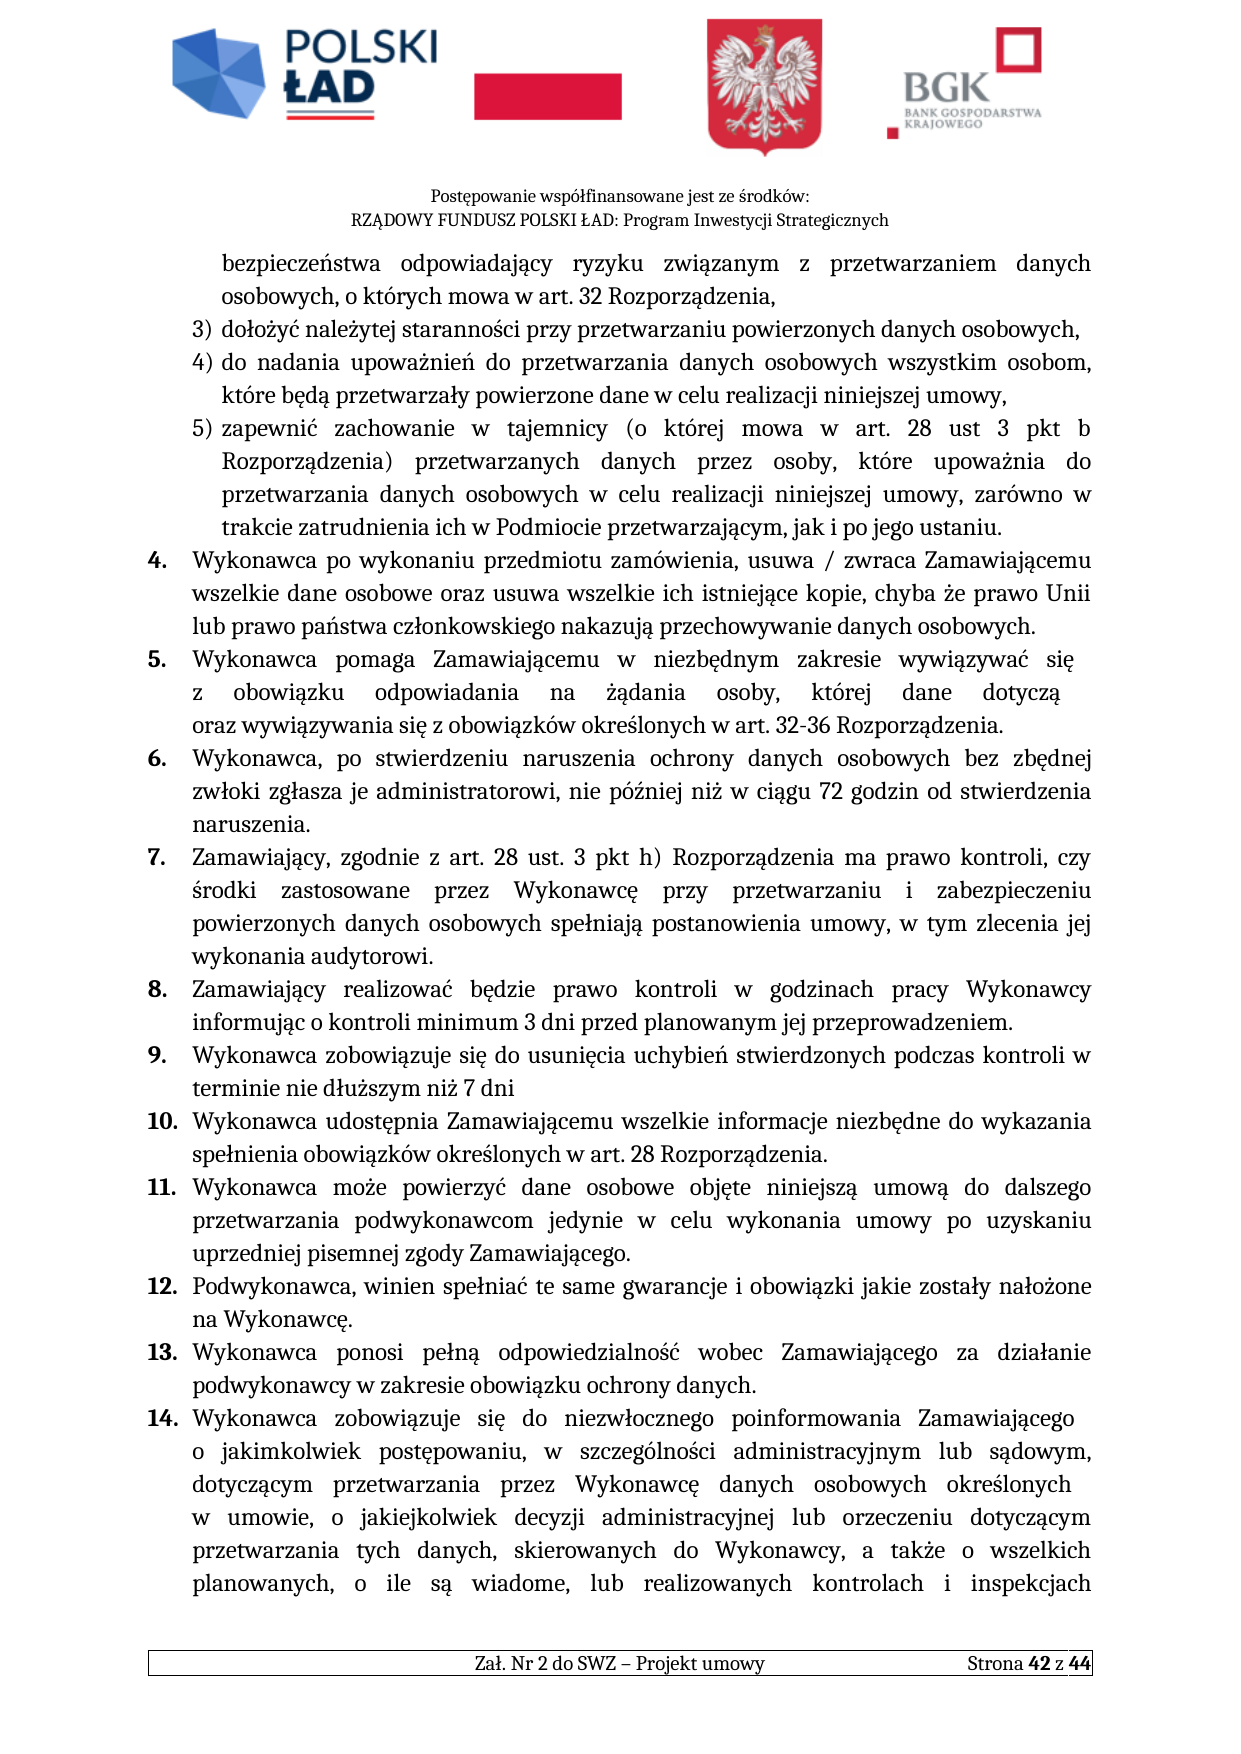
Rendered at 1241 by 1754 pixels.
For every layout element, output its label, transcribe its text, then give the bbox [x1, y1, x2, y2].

list Podwykonawca, winien spełniać te same gwarancje i obowiązki jakie zostały nałożone na Wykonawcę. [148, 1272, 1093, 1334]
list Zamawiający, zgodnie z art. 28 ust. 3 pkt h) Rozporządzenia ma prawo kontroli, czy środki zastosowane przez Wykonawcę przy przetwarzaniu i zabezpieczeniu powierzonych danych osobowych spełniają postanowienia umowy, w tym zlecenia jej wykonania audytorowi. [148, 843, 1093, 971]
list Zamawiający realizować będzie prawo kontroli w godzinach pracy Wykonawcy informując o kontroli minimum 3 dni przed planowanym jej przeprowadzeniem. [148, 975, 1093, 1037]
list Wykonawca, po stwierdzeniu naruszenia ochrony danych osobowych bez zbędnej zwłoki zgłasza je administratorowi, nie później niż w ciągu 72 godzin od stwierdzenia naruszenia. [148, 744, 1093, 839]
list dołożyć należytej staranności przy przetwarzaniu powierzonych danych osobowych, [192, 314, 1093, 343]
list do nadania upoważnień do przetwarzania danych osobowych wszystkim osobom, które będą przetwarzały powierzone dane w celu realizacji niniejszej umowy, [192, 348, 1093, 409]
list Wykonawca ponosi pełną odpowiedzialność wobec Zamawiającego za działanie podwykonawcy w zakresie obowiązku ochrony danych. [148, 1338, 1093, 1400]
picture [147, 11, 1093, 161]
list Wykonawca zobowiązuje się do usunięcia uchybień stwierdzonych podczas kontroli w terminie nie dłuższym niż 7 dni [148, 1041, 1093, 1103]
list zapewnić zachowanie w tajemnicy (o której mowa w art. 28 ust 3 pkt b Rozporządzenia) przetwarzanych danych przez osoby, które upoważnia do przetwarzania danych osobowych w celu realizacji niniejszej umowy, zarówno w trakcie zatrudnienia ich w Podmiocie przetwarzającym, jak i po jego ustaniu. [192, 414, 1093, 541]
list Wykonawca może powierzyć dane osobowe objęte niniejszą umową do dalszego przetwarzania podwykonawcom jedynie w celu wykonania umowy po uzyskaniu uprzedniej pisemnej zgody Zamawiającego. [148, 1173, 1093, 1268]
list Wykonawca po wykonaniu przedmiotu zamówienia, usuwa / zwraca Zamawiającemu wszelkie dane osobowe oraz usuwa wszelkie ich istniejące kopie, chyba że prawo Unii lub prawo państwa członkowskiego nakazują przechowywanie danych osobowych. [148, 546, 1093, 641]
list Wykonawca udostępnia Zamawiającemu wszelkie informacje niezbędne do wykazania spełnienia obowiązków określonych w art. 28 Rozporządzenia. [148, 1107, 1093, 1169]
list Wykonawca pomaga Zamawiającemu w niezbędnym zakresie wywiązywać się z obowiązku odpowiadania na żądania osoby, której dane dotyczą oraz wywiązywania się z obowiązków określonych w art. 32-36 Rozporządzenia. [148, 645, 1093, 739]
